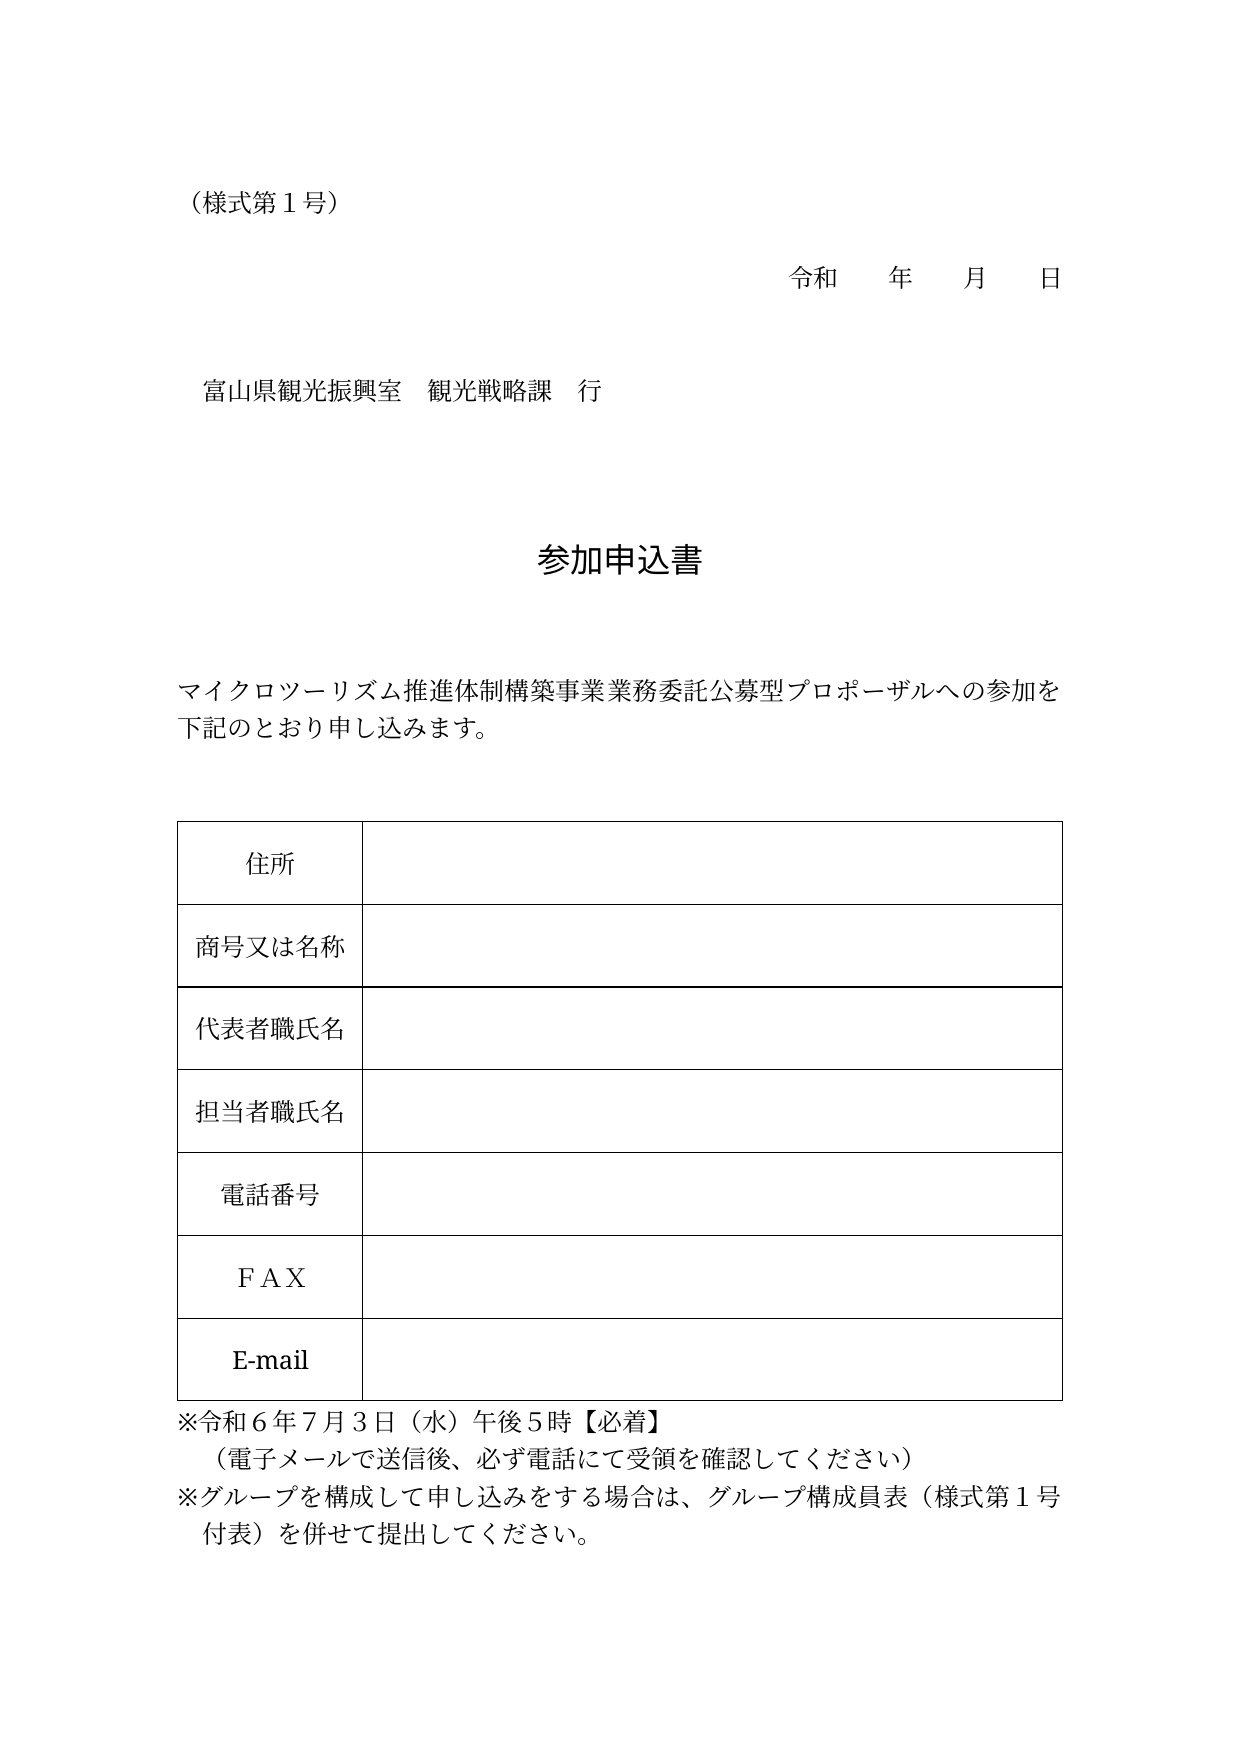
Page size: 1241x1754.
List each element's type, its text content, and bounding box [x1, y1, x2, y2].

table_cell [363, 1236, 1062, 1318]
table_cell [363, 988, 1062, 1069]
text （様式第１号） [177, 183, 1063, 221]
table_cell [363, 905, 1062, 986]
text （電子メールで送信後、必ず電話にて受領を確認してください） [177, 1439, 1063, 1476]
table_header [363, 822, 1062, 903]
text ※グループを構成して申し込みをする場合は、グループ構成員表（様式第１号付表）を併せて提出してください。 [177, 1476, 1063, 1551]
table_cell 担当者職氏名 [178, 1070, 362, 1152]
table_cell 代表者職氏名 [178, 988, 362, 1069]
table_cell [363, 1153, 1062, 1235]
text 富山県観光振興室 観光戦略課 行 [177, 371, 1063, 408]
table_header 住所 [178, 822, 362, 903]
text 令和 年 月 日 [177, 258, 1063, 296]
table_cell E-mail [178, 1319, 362, 1400]
table_cell [363, 1319, 1062, 1400]
table_cell 商号又は名称 [178, 905, 362, 986]
table_cell ＦＡＸ [178, 1236, 362, 1318]
table_cell [363, 1070, 1062, 1152]
table_cell 電話番号 [178, 1153, 362, 1235]
text 参加申込書 [177, 521, 1063, 596]
text マイクロツーリズム推進体制構築事業業務委託公募型プロポーザルへの参加を下記のとおり申し込みます。 [177, 671, 1063, 746]
text ※令和６年７月３日（水）午後５時【必着】 [177, 1401, 1063, 1439]
